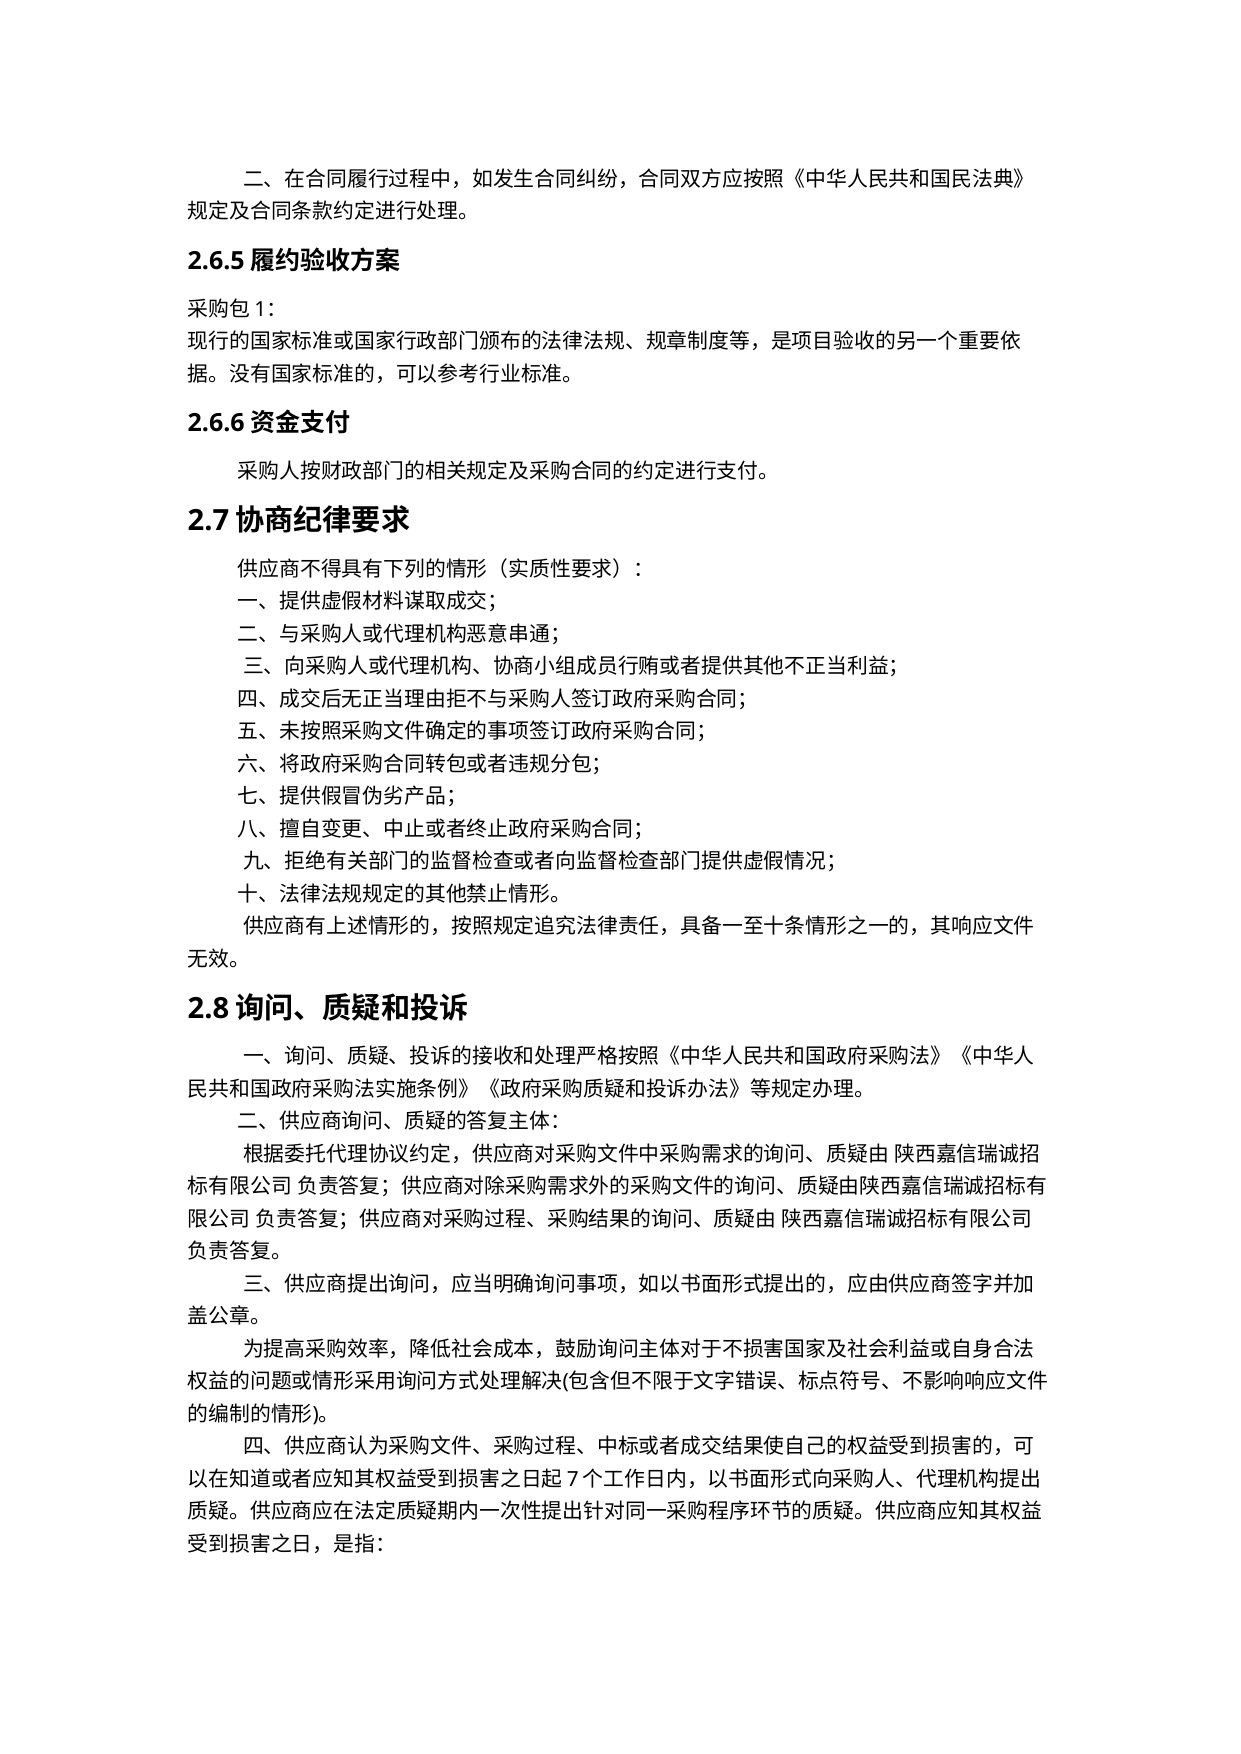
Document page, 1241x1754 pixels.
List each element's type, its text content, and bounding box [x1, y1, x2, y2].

text 二、与采购人或代理机构恶意串通； [187, 617, 1053, 649]
text 四、成交后无正当理由拒不与采购人签订政府采购合同； [187, 682, 1053, 714]
text 根据委托代理协议约定，供应商对采购文件中采购需求的询问、质疑由 陕西嘉信瑞诚招标有限公司 负责答复；供应商对除采购需求外的采购文件的询问、质疑由陕西嘉信瑞诚招标有限公司 负责答复；供应商对采购过程、采购结果的询问、质疑由 陕西嘉信瑞诚招标有限公司 负责答复。 [187, 1137, 1053, 1267]
text 供应商有上述情形的，按照规定追究法律责任，具备一至十条情形之一的，其响应文件无效。 [187, 909, 1053, 974]
text 十、法律法规规定的其他禁止情形。 [187, 877, 1053, 909]
text 四、供应商认为采购文件、采购过程、中标或者成交结果使自己的权益受到损害的，可以在知道或者应知其权益受到损害之日起7个工作日内，以书面形式向采购人、代理机构提出质疑。供应商应在法定质疑期内一次性提出针对同一采购程序环节的质疑。供应商应知其权益受到损害之日，是指： [187, 1429, 1053, 1559]
text 五、未按照采购文件确定的事项签订政府采购合同； [187, 714, 1053, 747]
text 供应商不得具有下列的情形（实质性要求）： [187, 552, 1053, 584]
text 现行的国家标准或国家行政部门颁布的法律法规、规章制度等，是项目验收的另一个重要依据。没有国家标准的，可以参考行业标准。 [187, 324, 1053, 389]
text 七、提供假冒伪劣产品； [187, 779, 1053, 812]
text 二、在合同履行过程中，如发生合同纠纷，合同双方应按照《中华人民共和国民法典》规定及合同条款约定进行处理。 [187, 162, 1053, 227]
text 三、供应商提出询问，应当明确询问事项，如以书面形式提出的，应由供应商签字并加盖公章。 [187, 1267, 1053, 1332]
text 采购包1： [187, 292, 1053, 324]
text 为提高采购效率，降低社会成本，鼓励询问主体对于不损害国家及社会利益或自身合法权益的问题或情形采用询问方式处理解决(包含但不限于文字错误、标点符号、不影响响应文件的编制的情形)。 [187, 1332, 1053, 1429]
text 八、擅自变更、中止或者终止政府采购合同； [187, 812, 1053, 844]
text 2.8询问、质疑和投诉 [187, 974, 1053, 1039]
text 六、将政府采购合同转包或者违规分包； [187, 747, 1053, 779]
text 一、询问、质疑、投诉的接收和处理严格按照《中华人民共和国政府采购法》《中华人民共和国政府采购法实施条例》《政府采购质疑和投诉办法》等规定办理。 [187, 1039, 1053, 1104]
text 采购人按财政部门的相关规定及采购合同的约定进行支付。 [187, 454, 1053, 487]
text 二、供应商询问、质疑的答复主体： [187, 1104, 1053, 1137]
text 九、拒绝有关部门的监督检查或者向监督检查部门提供虚假情况； [187, 844, 1053, 877]
text 2.6.5履约验收方案 [187, 227, 1053, 292]
text 2.7协商纪律要求 [187, 487, 1053, 552]
text 三、向采购人或代理机构、协商小组成员行贿或者提供其他不正当利益； [187, 649, 1053, 682]
text 2.6.6资金支付 [187, 389, 1053, 454]
text 一、提供虚假材料谋取成交； [187, 584, 1053, 617]
